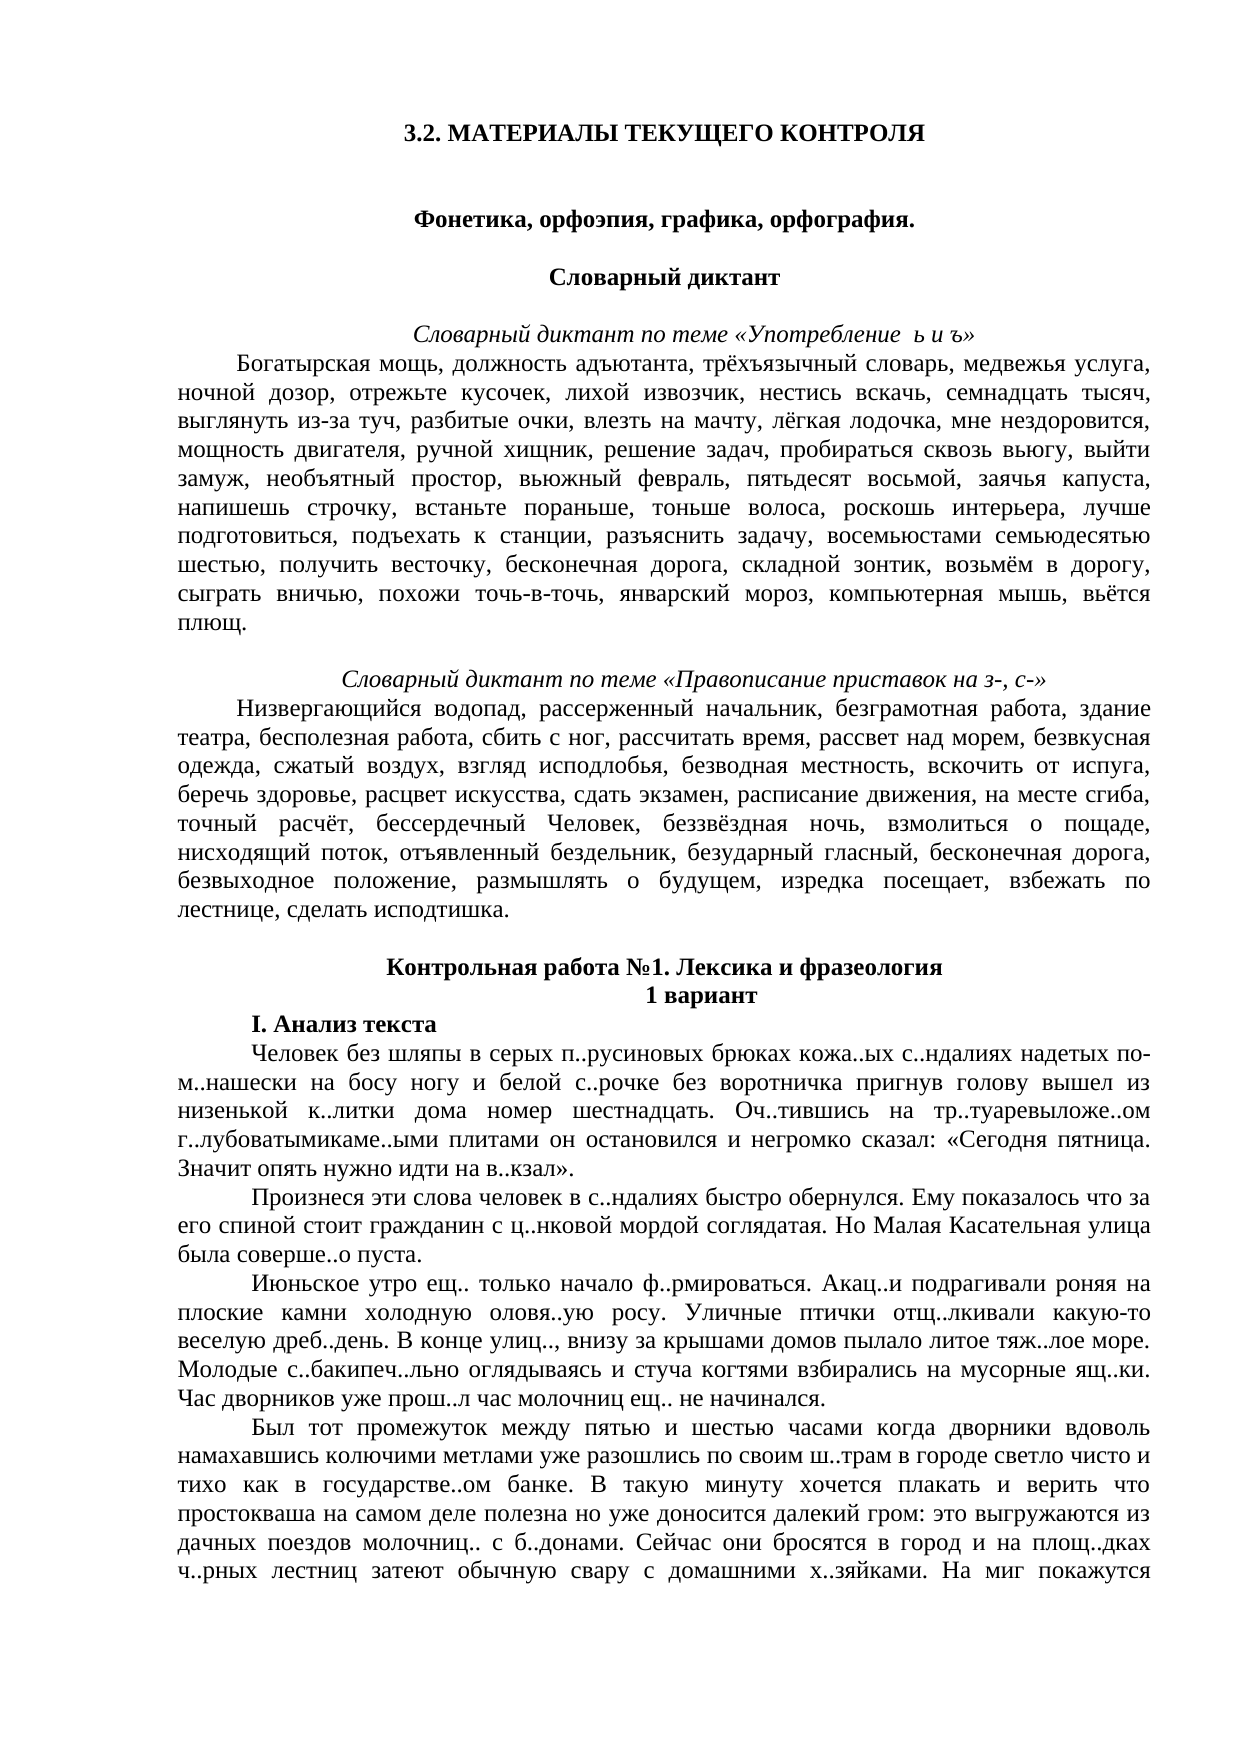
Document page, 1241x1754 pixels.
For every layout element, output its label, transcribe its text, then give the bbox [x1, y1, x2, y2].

text Словарный диктант [177, 262, 1152, 291]
text Словарный диктант по теме «Употребление ь и ъ» [177, 319, 1152, 348]
text Человек без шляпы в серых п..русиновых брюках кожа..ых с..ндалиях надетых по-м..нашески на босу ногу и белой с..рочке без воротничка пригнув голову вышел из низенькой к..литки дома номер шестнадцать. Оч..тившись на тр..туаревыложе..ом г..лубоватымикаме..ыми плитами он остановился и негромко сказал: «Сегодня пятница. Значит опять нужно идти на в..кзал». [177, 1038, 1152, 1182]
text Июньское утро ещ.. только начало ф..рмироваться. Акац..и подрагивали роняя на плоские камни холодную оловя..ую росу. Уличные птички отщ..лкивали какую-то веселую дреб..день. В конце улиц.., внизу за крышами домов пылало литое тяж..лое море. Молодые с..бакипеч..льно оглядываясь и стуча когтями взбирались на мусорные ящ..ки. Час дворников уже прош..л час молочниц ещ.. не начинался. [177, 1268, 1152, 1412]
text Низвергающийся водопад, рассерженный начальник, безграмотная работа, здание театра, бесполезная работа, сбить с ног, рассчитать время, рассвет над морем, безвкусная одежда, сжатый воздух, взгляд исподлобья, безводная местность, вскочить от испуга, беречь здоровье, расцвет искусства, сдать экзамен, расписание движения, на месте сгиба, точный расчёт, бессердечный Человек, беззвёздная ночь, взмолиться о пощаде, нисходящий поток, отъявленный бездельник, безударный гласный, бесконечная дорога, безвыходное положение, размышлять о будущем, изредка посещает, взбежать по лестнице, сделать исподтишка. [177, 693, 1152, 923]
text I. Анализ текста [177, 1009, 1152, 1038]
text 3.2. МАТЕРИАЛЫ ТЕКУЩЕГО КОНТРОЛЯ [177, 118, 1152, 147]
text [177, 1412, 1152, 1584]
text Произнеся эти слова человек в с..ндалиях быстро обернулся. Ему показалось что за его спиной стоит гражданин с ц..нковой мордой соглядатая. Но Малая Касательная улица была соверше..о пуста. [177, 1182, 1152, 1268]
text Фонетика, орфоэпия, графика, орфография. [177, 204, 1152, 233]
text Словарный диктант по теме «Правописание приставок на з-, с-» [177, 664, 1152, 693]
text Богатырская мощь, должность адъютанта, трёхъязычный словарь, медвежья услуга, ночной дозор, отрежьте кусочек, лихой извозчик, нестись вскачь, семнадцать тысяч, выглянуть из-за туч, разбитые очки, влезть на мачту, лёгкая лодочка, мне нездоровится, мощность двигателя, ручной хищник, решение задач, пробираться сквозь вьюгу, выйти замуж, необъятный простор, вьюжный февраль, пятьдесят восьмой, заячья капуста, напишешь строчку, встаньте пораньше, тоньше волоса, роскошь интерьера, лучше подготовиться, подъехать к станции, разъяснить задачу, восемьюстами семьюдесятью шестью, получить весточку, бесконечная дорога, складной зонтик, возьмём в дорогу, сыграть вничью, похожи точь-в-точь, январский мороз, компьютерная мышь, вьётся плющ. [177, 348, 1152, 636]
text 1 вариант [177, 981, 1152, 1009]
text Контрольная работа №1. Лексика и фразеология [177, 952, 1152, 981]
